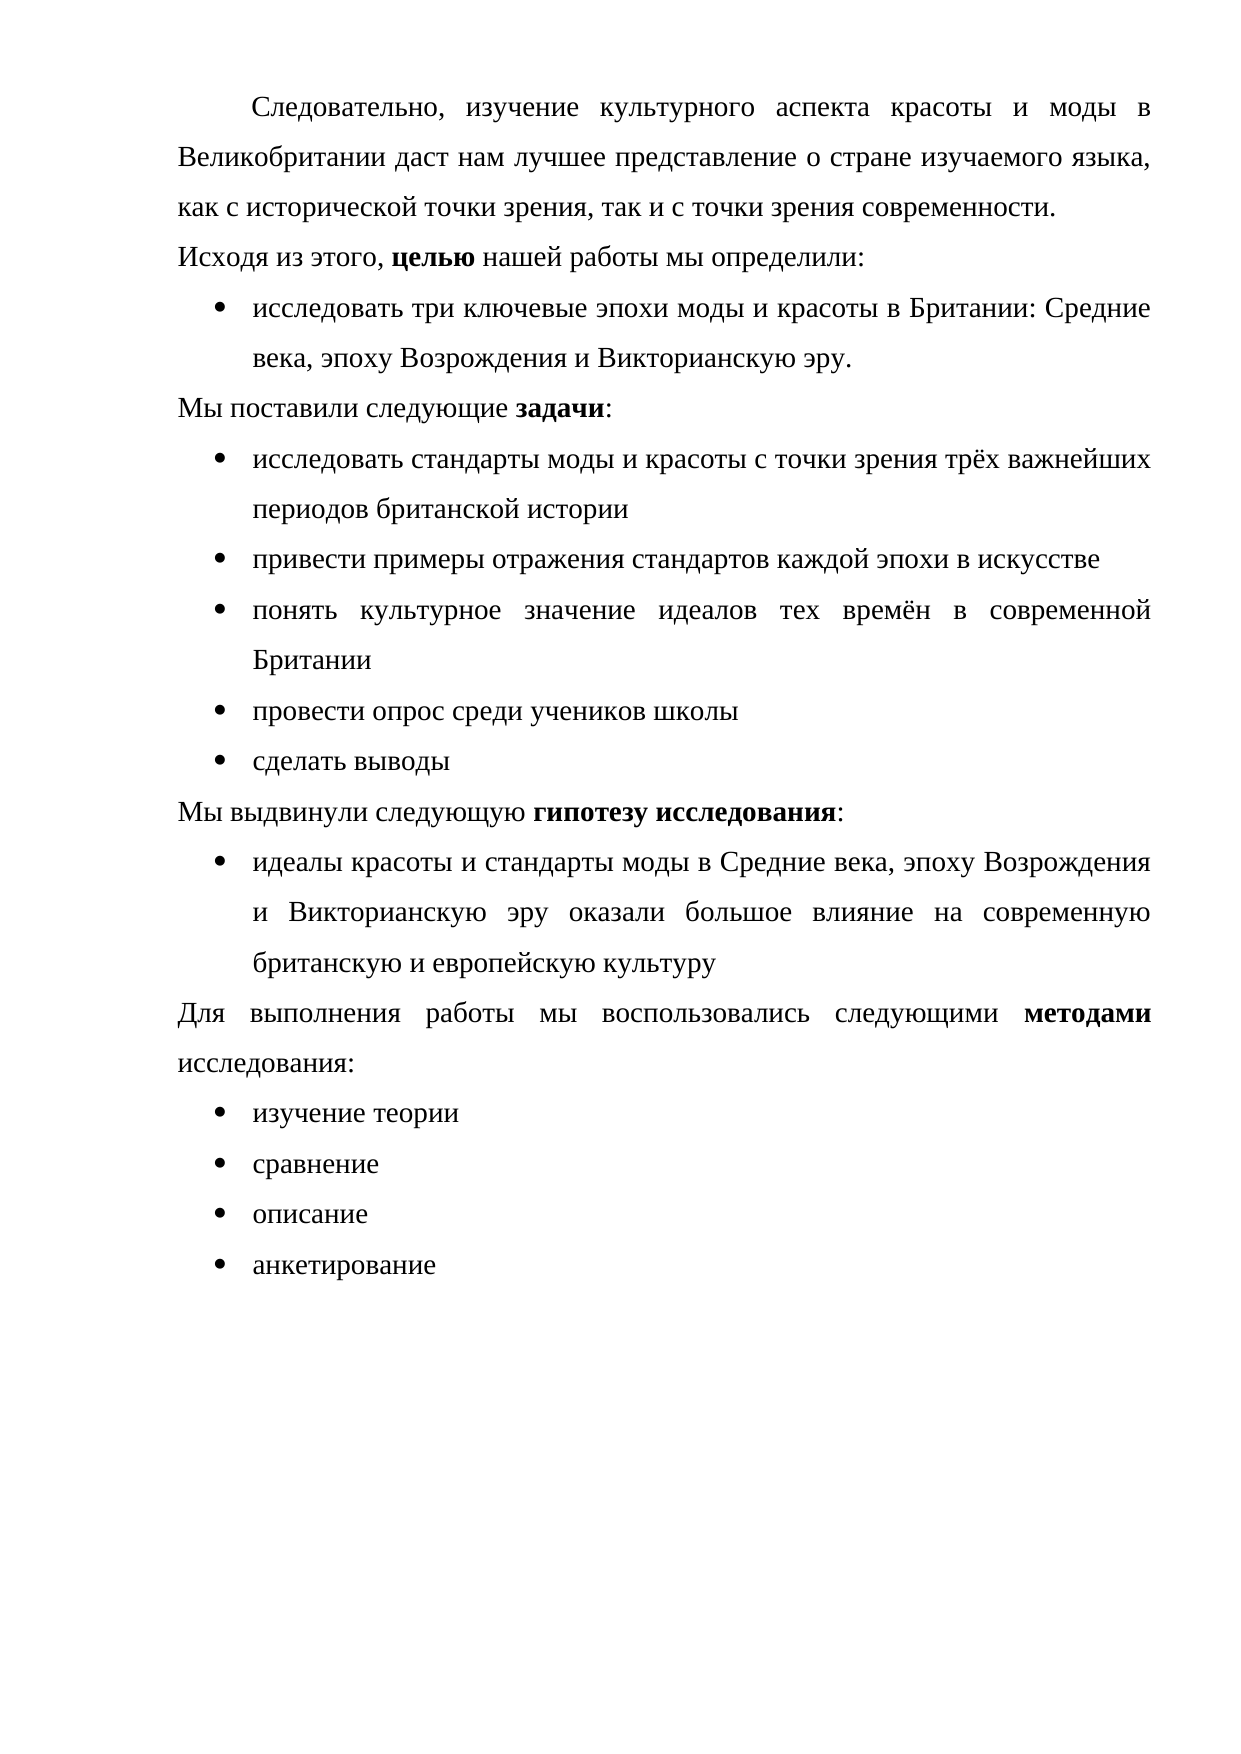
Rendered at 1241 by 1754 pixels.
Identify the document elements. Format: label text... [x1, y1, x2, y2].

list понять культурное значение идеалов тех времён в современной Британии [215, 592, 1152, 676]
text Мы поставили следующие задачи: [177, 391, 1152, 424]
list провести опрос среди учеников школы [215, 693, 1152, 726]
list анкетирование [215, 1247, 1152, 1281]
list сделать выводы [215, 743, 1152, 777]
list сравнение [215, 1146, 1152, 1180]
list исследовать три ключевые эпохи моды и красоты в Британии: Средние века, эпоху Возрождения и Викторианскую эру. [215, 290, 1152, 374]
list изучение теории [215, 1096, 1152, 1129]
text Для выполнения работы мы воспользовались следующими методами исследования: [177, 995, 1152, 1079]
list привести примеры отражения стандартов каждой эпохи в искусстве [215, 542, 1152, 575]
text Следовательно, изучение культурного аспекта красоты и моды в Великобритании даст нам лучшее представление о стране изучаемого языка, как с исторической точки зрения, так и с точки зрения современности. [177, 89, 1152, 223]
list исследовать стандарты моды и красоты с точки зрения трёх важнейших периодов британской истории [215, 441, 1152, 525]
list идеалы красоты и стандарты моды в Средние века, эпоху Возрождения и Викторианскую эру оказали большое влияние на современную британскую и европейскую культуру [215, 844, 1152, 978]
list описание [215, 1196, 1152, 1230]
text Мы выдвинули следующую гипотезу исследования: [177, 794, 1152, 827]
text Исходя из этого, целью нашей работы мы определили: [177, 239, 1152, 273]
